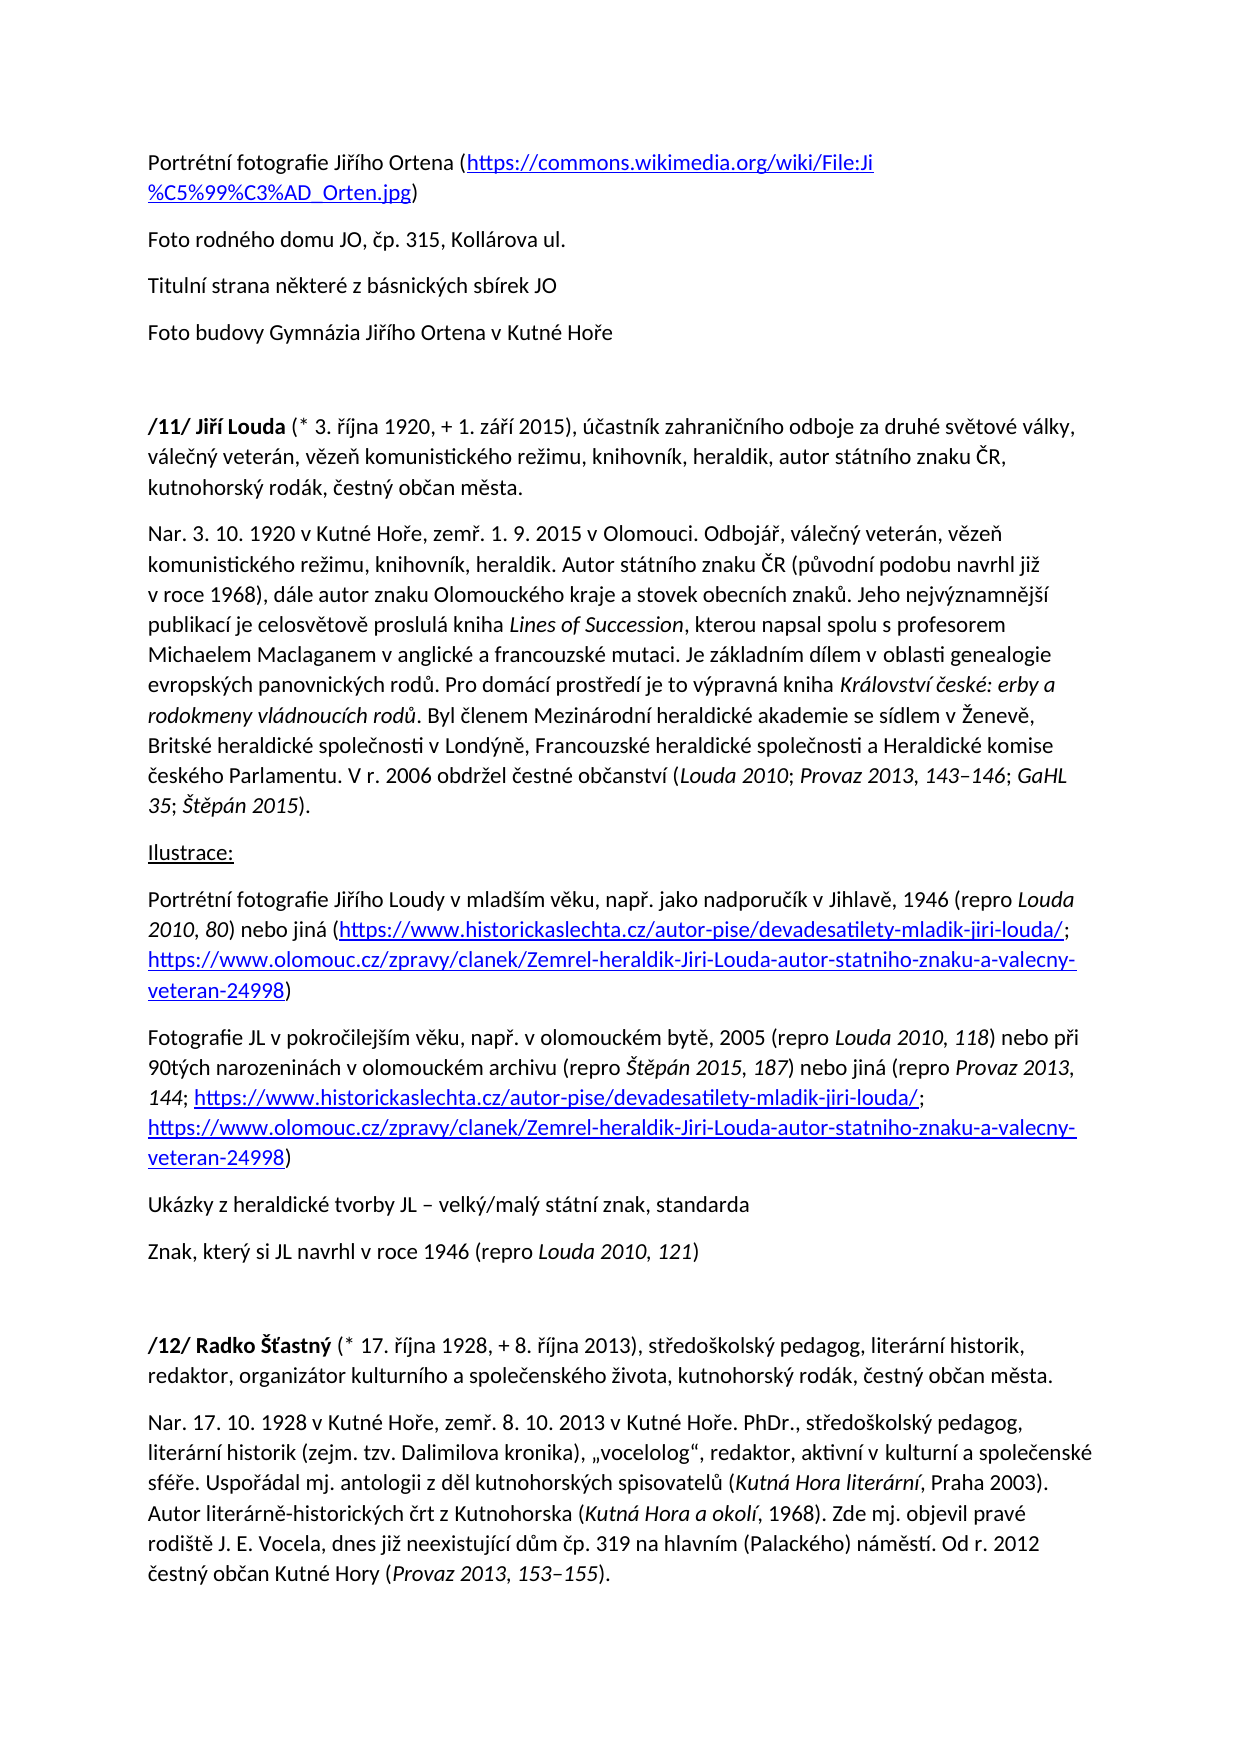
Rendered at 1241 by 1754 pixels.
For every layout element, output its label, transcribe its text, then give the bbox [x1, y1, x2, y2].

text Ukázky z heraldické tvorby JL – velký/malý státní znak, standarda [148, 1190, 1093, 1218]
text Znak, který si JL navrhl v roce 1946 (repro Louda 2010, 121) [148, 1237, 1093, 1265]
text Ilustrace: [148, 838, 1093, 866]
text Foto budovy Gymnázia Jiřího Ortena v Kutné Hoře [148, 318, 1093, 346]
text Foto rodného domu JO, čp. 315, Kollárova ul. [148, 225, 1093, 253]
text /11/ Jiří Louda (* 3. října 1920, + 1. září 2015), účastník zahraničního odboje za druhé světové války, válečný veterán, vězeň komunistického režimu, knihovník, heraldik, autor státního znaku ČR, kutnohorský rodák, čestný občan města. [148, 412, 1093, 501]
text Titulní strana některé z básnických sbírek JO [148, 272, 1093, 299]
text Nar. 3. 10. 1920 v Kutné Hoře, zemř. 1. 9. 2015 v Olomouci. Odbojář, válečný veterán, vězeň komunistického režimu, knihovník, heraldik. Autor státního znaku ČR (původní podobu navrhl již v roce 1968), dále autor znaku Olomouckého kraje a stovek obecních znaků. Jeho nejvýznamnější publikací je celosvětově proslulá kniha Lines of Succession, kterou napsal spolu s profesorem Michaelem Maclaganem v anglické a francouzské mutaci. Je základním dílem v oblasti genealogie evropských panovnických rodů. Pro domácí prostředí je to výpravná kniha Království české: erby a rodokmeny vládnoucích rodů. Byl členem Mezinárodní heraldické akademie se sídlem v Ženevě, Britské heraldické společnosti v Londýně, Francouzské heraldické společnosti a Heraldické komise českého Parlamentu. V r. 2006 obdržel čestné občanství (Louda 2010; Provaz 2013, 143–146; GaHL 35; Štěpán 2015). [148, 519, 1093, 819]
text Fotografie JL v pokročilejším věku, např. v olomouckém bytě, 2005 (repro Louda 2010, 118) nebo při 90tých narozeninách v olomouckém archivu (repro Štěpán 2015, 187) nebo jiná (repro Provaz 2013, 144; https://www.historickaslechta.cz/autor-pise/devadesatilety-mladik-jiri-louda/; https://www.olomouc.cz/zpravy/clanek/Zemrel-heraldik-Jiri-Louda-autor-statniho-znaku-a-valecny-veteran-24998) [148, 1023, 1093, 1171]
text Nar. 17. 10. 1928 v Kutné Hoře, zemř. 8. 10. 2013 v Kutné Hoře. PhDr., středoškolský pedagog, literární historik (zejm. tzv. Dalimilova kronika), „vocelolog“, redaktor, aktivní v kulturní a společenské sféře. Uspořádal mj. antologii z děl kutnohorských spisovatelů (Kutná Hora literární, Praha 2003). Autor literárně-historických črt z Kutnohorska (Kutná Hora a okolí, 1968). Zde mj. objevil pravé rodiště J. E. Vocela, dnes již neexistující dům čp. 319 na hlavním (Palackého) náměstí. Od r. 2012 čestný občan Kutné Hory (Provaz 2013, 153–155). [148, 1408, 1093, 1587]
text Portrétní fotografie Jiřího Loudy v mladším věku, např. jako nadporučík v Jihlavě, 1946 (repro Louda 2010, 80) nebo jiná (https://www.historickaslechta.cz/autor-pise/devadesatilety-mladik-jiri-louda/; https://www.olomouc.cz/zpravy/clanek/Zemrel-heraldik-Jiri-Louda-autor-statniho-znaku-a-valecny-veteran-24998) [148, 885, 1093, 1004]
text Portrétní fotografie Jiřího Ortena (https://commons.wikimedia.org/wiki/File:Ji%C5%99%C3%AD_Orten.jpg) [148, 148, 1093, 206]
text /12/ Radko Šťastný (* 17. října 1928, + 8. října 2013), středoškolský pedagog, literární historik, redaktor, organizátor kulturního a společenského života, kutnohorský rodák, čestný občan města. [148, 1331, 1093, 1389]
